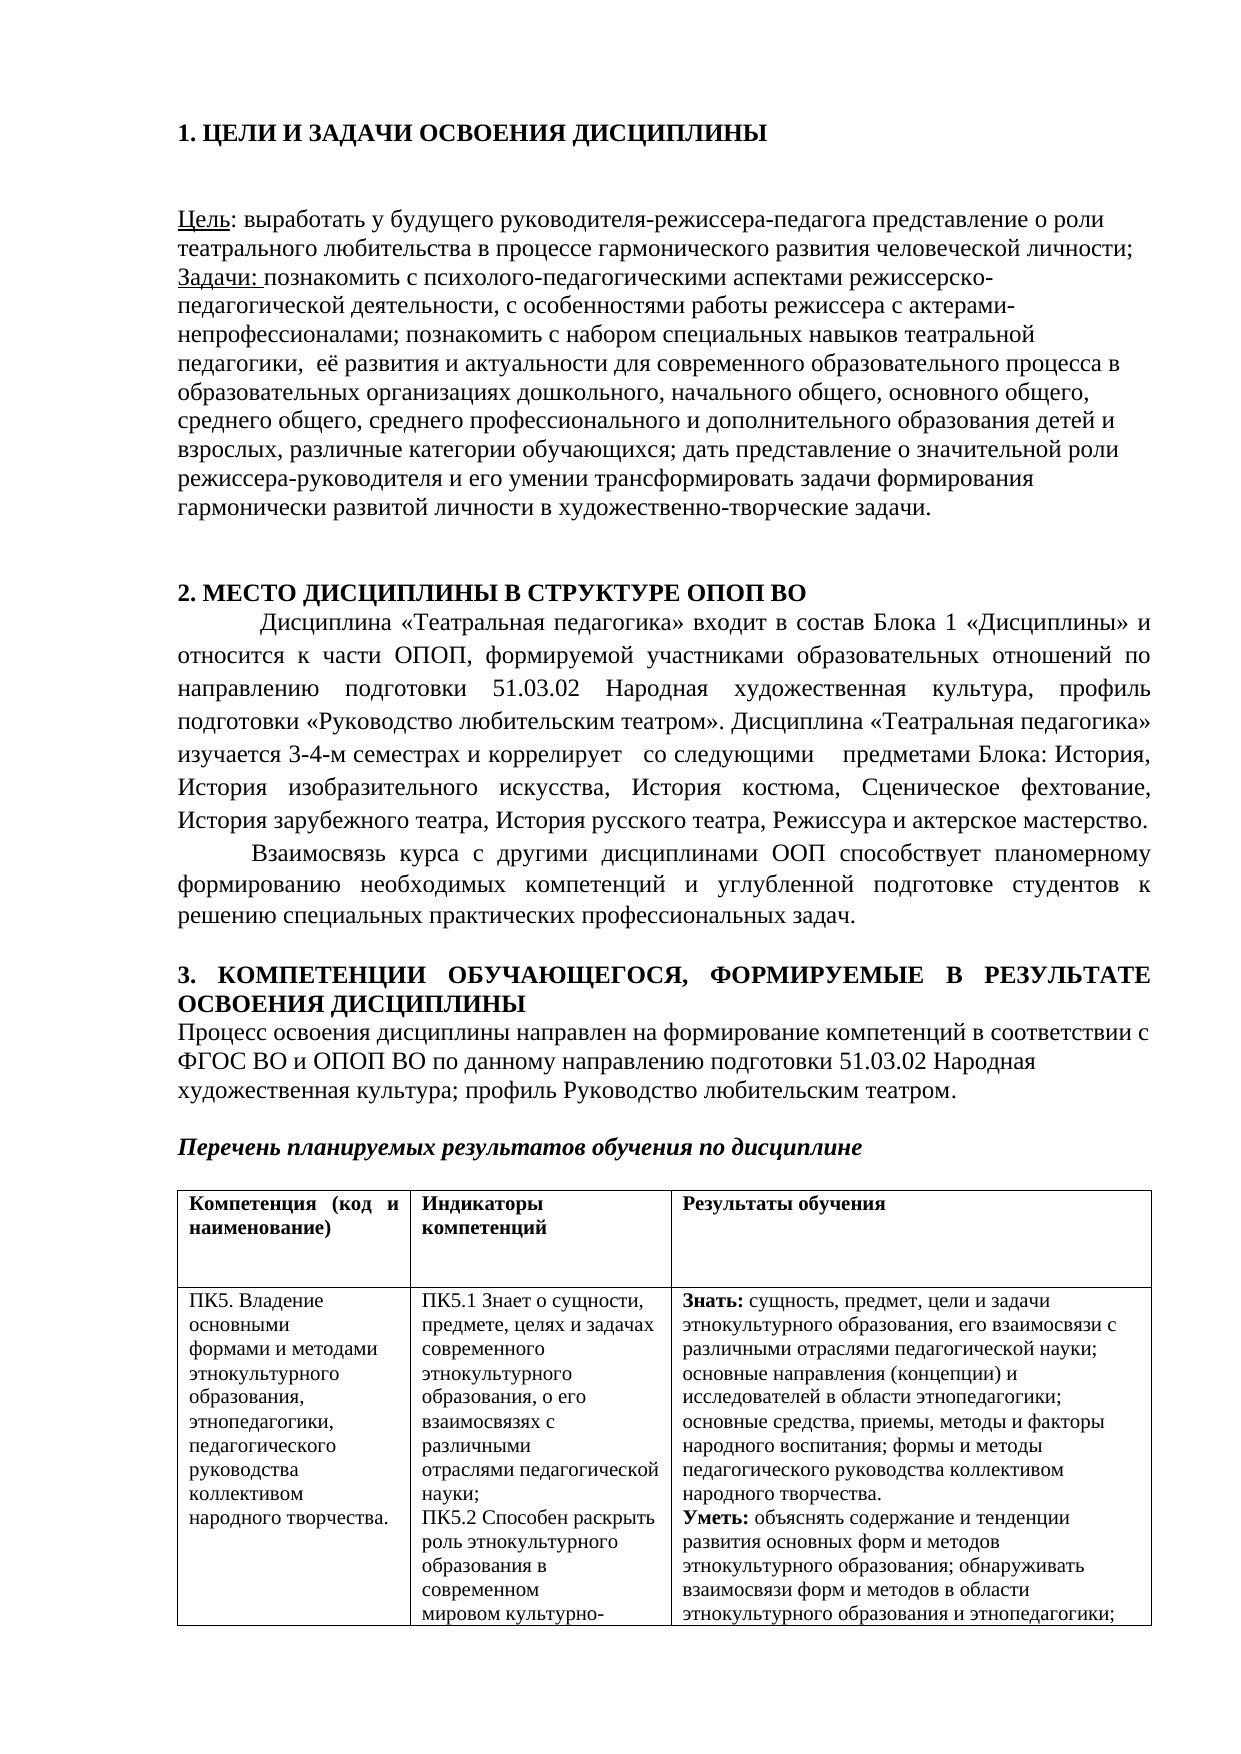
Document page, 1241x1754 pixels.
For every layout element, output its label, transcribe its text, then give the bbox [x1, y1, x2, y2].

text 3. КОМПЕТЕНЦИИ ОБУЧАЮЩЕГОСЯ, ФОРМИРУЕМЫЕ В РЕЗУЛЬТАТЕ ОСВОЕНИЯ ДИСЦИПЛИНЫ [177, 960, 1152, 1017]
text Перечень планируемых результатов обучения по дисциплине [177, 1132, 1152, 1161]
text Цель: выработать у будущего руководителя-режиссера-педагога представление о роли театрального любительства в процессе гармонического развития человеческой личности; [177, 204, 1152, 262]
table_header Результаты обучения [672, 1191, 1151, 1287]
text 2. МЕСТО ДИСЦИПЛИНЫ В СТРУКТУРЕ ОПОП ВО [177, 578, 1152, 607]
text Дисциплина «Театральная педагогика» входит в состав Блока 1 «Дисциплины» и относится к части ОПОП, формируемой участниками образовательных отношений по направлению подготовки 51.03.02 Народная художественная культура, профиль подготовки «Руководство любительским театром». Дисциплина «Театральная педагогика» изучается 3-4-м семестрах и коррелирует со следующими предметами Блока: История, История изобразительного искусства, История костюма, Сценическое фехтование, История зарубежного театра, История русского театра, Режиссура и актерское мастерство. [177, 607, 1152, 834]
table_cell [411, 1288, 671, 1625]
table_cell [672, 1288, 1151, 1625]
table_header Индикаторы компетенций [411, 1191, 671, 1287]
text Процесс освоения дисциплины направлен на формирование компетенций в соответствии с ФГОС ВО и ОПОП ВО по данному направлению подготовки 51.03.02 Народная художественная культура; профиль Руководство любительским театром. [177, 1017, 1152, 1104]
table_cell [178, 1288, 410, 1625]
table_header Компетенция (код и наименование) [178, 1191, 410, 1287]
text Задачи: познакомить с психолого-педагогическими аспектами режиссерско-педагогической деятельности, с особенностями работы режиссера с актерами-непрофессионалами; познакомить с набором специальных навыков театральной педагогики, её развития и актуальности для современного образовательного процесса в образовательных организациях дошкольного, начального общего, основного общего, среднего общего, среднего профессионального и дополнительного образования детей и взрослых, различные категории обучающихся; дать представление о значительной роли режиссера-руководителя и его умении трансформировать задачи формирования гармонически развитой личности в художественно-творческие задачи. [177, 262, 1152, 521]
text Взаимосвязь курса с другими дисциплинами ООП способствует планомерному формированию необходимых компетенций и углубленной подготовке студентов к решению специальных практических профессиональных задач. [177, 838, 1152, 929]
text 1. ЦЕЛИ И ЗАДАЧИ ОСВОЕНИЯ ДИСЦИПЛИНЫ [177, 118, 1152, 147]
